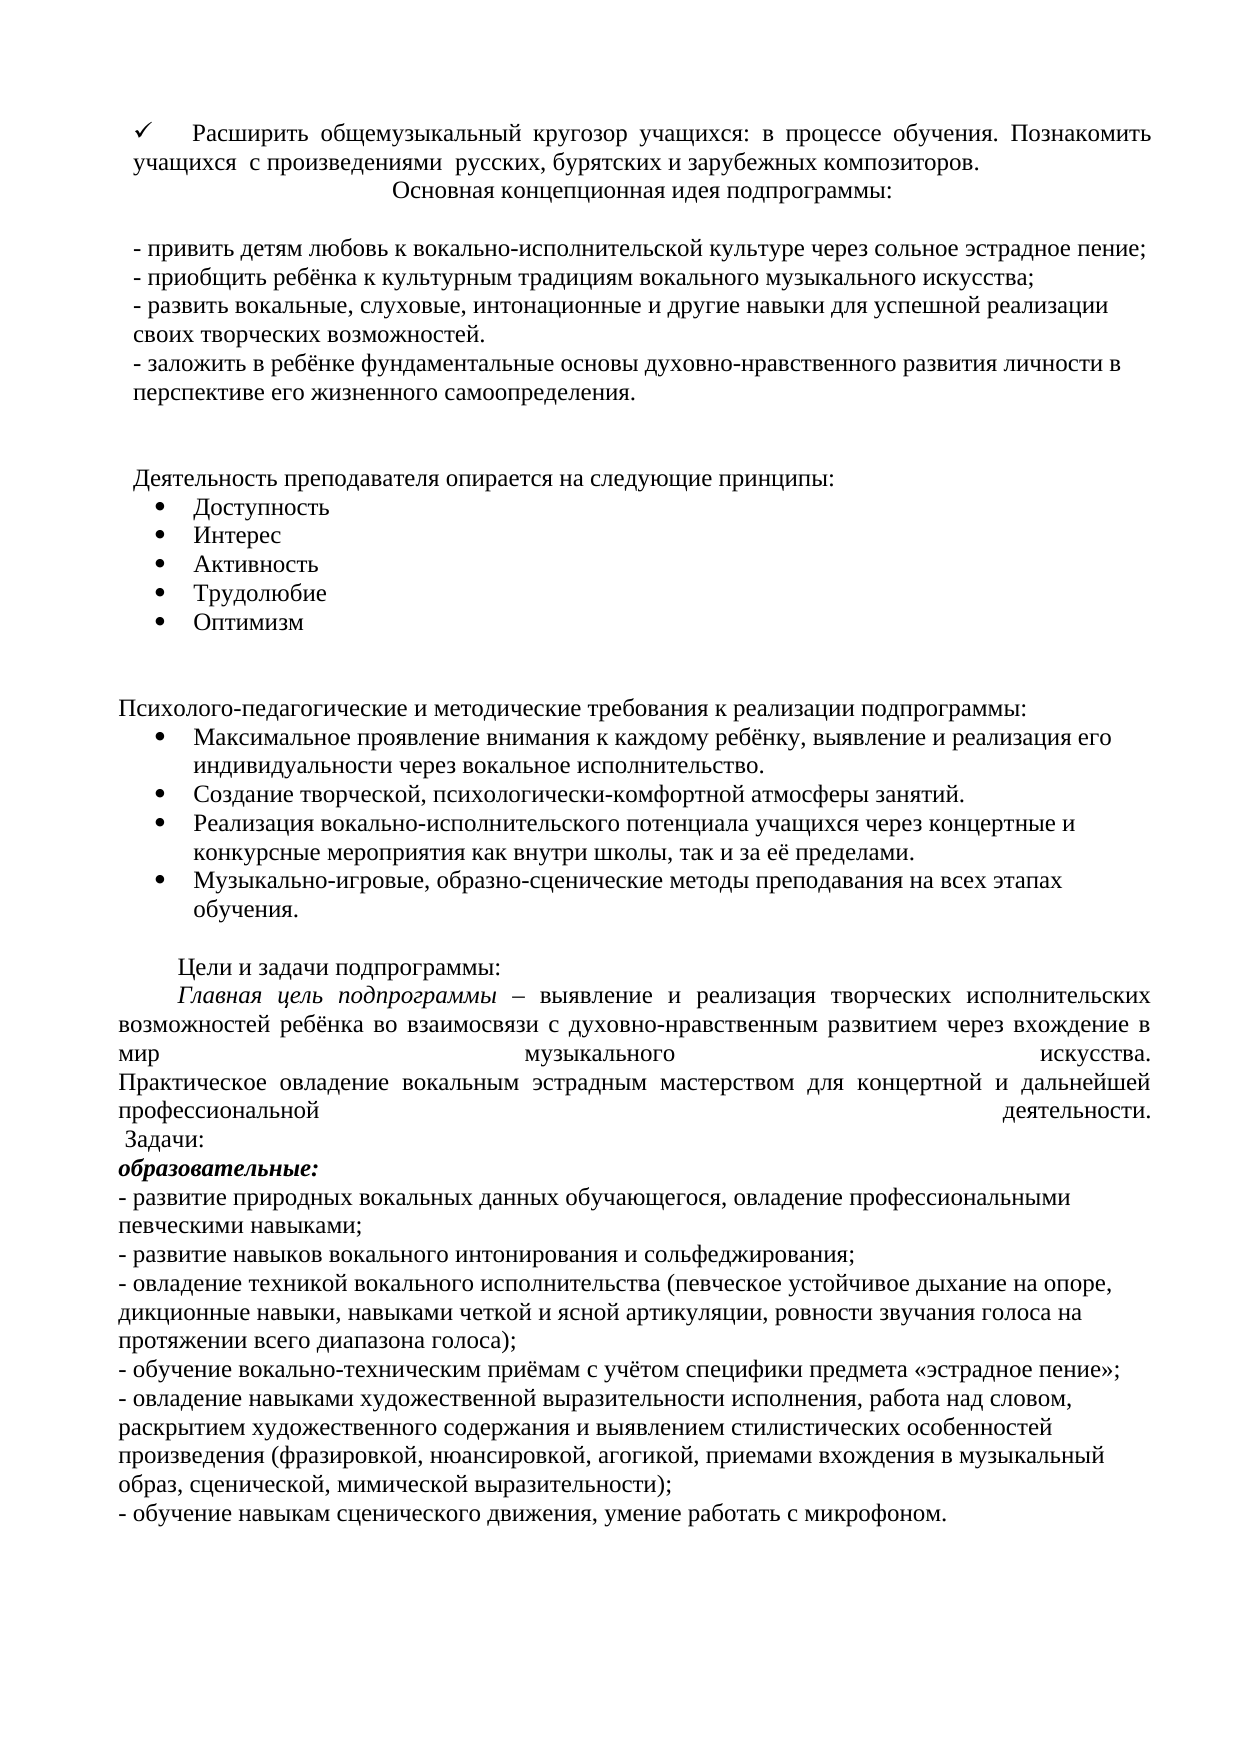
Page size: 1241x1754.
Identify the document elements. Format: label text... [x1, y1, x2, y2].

text Главная цель подпрограммы – выявление и реализация творческих исполнительских возможностей ребёнка во взаимосвязи с духовно-нравственным развитием через вхождение в мир музыкального искусства. Практическое овладение вокальным эстрадным мастерством для концертной и дальнейшей профессиональной деятельности. Задачи: [118, 981, 1152, 1153]
list Создание творческой, психологически-комфортной атмосферы занятий. [156, 779, 1152, 808]
text Психолого-педагогические и методические требования к реализации подпрограммы: [118, 636, 1152, 722]
list Музыкально-игровые, образно-сценические методы преподавания на всех этапах обучения. [156, 866, 1152, 923]
list Интерес [156, 521, 1152, 549]
text Цели и задачи подпрограммы: [118, 952, 1152, 981]
list Активность [156, 549, 1152, 578]
list Доступность [156, 492, 1152, 521]
list Основная концепционная идея подпрограммы: [133, 176, 1152, 204]
list Оптимизм [156, 607, 1152, 636]
list Реализация вокально-исполнительского потенциала учащихся через концертные и конкурсные мероприятия как внутри школы, так и за её пределами. [156, 808, 1152, 866]
list Трудолюбие [156, 578, 1152, 607]
list - привить детям любовь к вокально-исполнительской культуре через сольное эстрадное пение; - приобщить ребёнка к культурным традициям вокального музыкального искусства; - развить вокальные, слуховые, интонационные и другие навыки для успешной реализации своих творческих возможностей. - заложить в ребёнке фундаментальные основы духовно-нравственного развития личности в перспективе его жизненного самоопределения. Деятельность преподавателя опирается на следующие принципы: [133, 204, 1152, 492]
list Расширить общемузыкальный кругозор учащихся: в процессе обучения. Познакомить учащихся с произведениями русских, бурятских и зарубежных композиторов. [133, 118, 1152, 176]
list Максимальное проявление внимания к каждому ребёнку, выявление и реализация его индивидуальности через вокальное исполнительство. [156, 722, 1152, 779]
text образовательные: - развитие природных вокальных данных обучающегося, овладение профессиональными певческими навыками; - развитие навыков вокального интонирования и сольфеджирования; - овладение техникой вокального исполнительства (певческое устойчивое дыхание на опоре, дикционные навыки, навыками четкой и ясной артикуляции, ровности звучания голоса на протяжении всего диапазона голоса); - обучение вокально-техническим приёмам с учётом специфики предмета «эстрадное пение»; - овладение навыками художественной выразительности исполнения, работа над словом, раскрытием художественного содержания и выявлением стилистических особенностей произведения (фразировкой, нюансировкой, агогикой, приемами вхождения в музыкальный образ, сценической, мимической выразительности); - обучение навыкам сценического движения, умение работать с микрофоном. [118, 1153, 1152, 1584]
